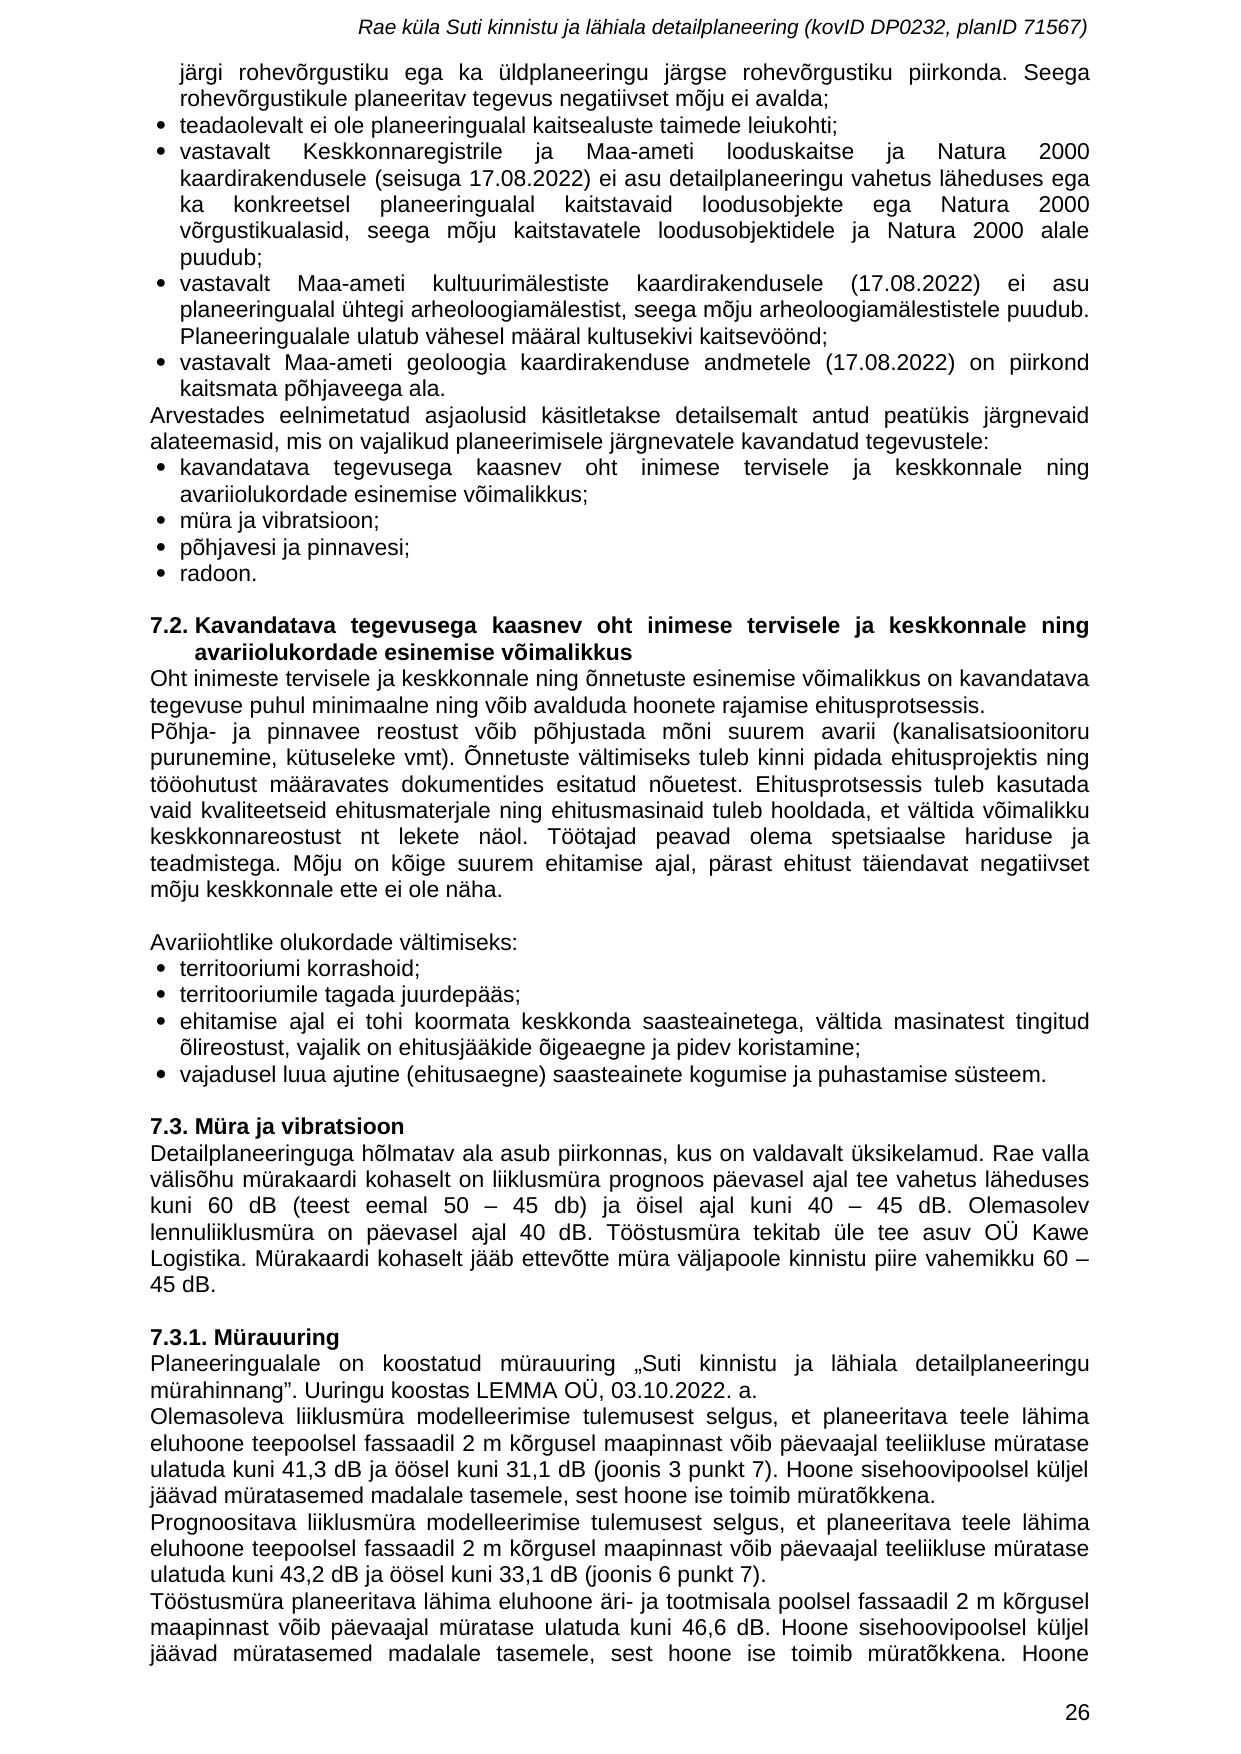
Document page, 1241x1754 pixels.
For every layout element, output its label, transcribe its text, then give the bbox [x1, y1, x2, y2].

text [150, 1588, 1090, 1667]
subtitle Kavandatava tegevusega kaasnev oht inimese tervisele ja keskkonnale ning avariiolukordade esinemise võimalikkus [150, 612, 1090, 665]
text Planeeringualale on koostatud mürauuring „Suti kinnistu ja lähiala detailplaneeringu mürahinnang”. Uuringu koostas LEMMA OÜ, 03.10.2022. a. [150, 1350, 1090, 1403]
list müra ja vibratsioon; [157, 507, 1090, 533]
list teadaolevalt ei ole planeeringualal kaitsealuste taimede leiukohti; [157, 112, 1090, 138]
text Detailplaneeringuga hõlmatav ala asub piirkonnas, kus on valdavalt üksikelamud. Rae valla välisõhu mürakaardi kohaselt on liiklusmüra prognoos päevasel ajal tee vahetus läheduses kuni 60 dB (teest eemal 50 – 45 db) ja öisel ajal kuni 40 – 45 dB. Olemasolev lennuliiklusmüra on päevasel ajal 40 dB. Tööstusmüra tekitab üle tee asuv OÜ Kawe Logistika. Mürakaardi kohaselt jääb ettevõtte müra väljapoole kinnistu piire vahemikku 60 – 45 dB. [150, 1139, 1090, 1298]
subtitle Mürauuring [150, 1324, 1090, 1350]
list vastavalt Keskkonnaregistrile ja Maa-ameti looduskaitse ja Natura 2000 kaardirakendusele (seisuga 17.08.2022) ei asu detailplaneeringu vahetus läheduses ega ka konkreetsel planeeringualal kaitstavaid loodusobjekte ega Natura 2000 võrgustikualasid, seega mõju kaitstavatele loodusobjektidele ja Natura 2000 alale puudub; [157, 138, 1090, 270]
text Olemasoleva liiklusmüra modelleerimise tulemusest selgus, et planeeritava teele lähima eluhoone teepoolsel fassaadil 2 m kõrgusel maapinnast võib päevaajal teeliikluse müratase ulatuda kuni 41,3 dB ja öösel kuni 31,1 dB (joonis 3 punkt 7). Hoone sisehoovipoolsel küljel jäävad müratasemed madalale tasemele, sest hoone ise toimib müratõkkena. [150, 1403, 1090, 1508]
list ehitamise ajal ei tohi koormata keskkonda saasteainetega, vältida masinatest tingitud õlireostust, vajalik on ehitusjääkide õigeaegne ja pidev koristamine; [157, 1008, 1090, 1061]
text Põhja- ja pinnavee reostust võib põhjustada mõni suurem avarii (kanalisatsioonitoru purunemine, kütuseleke vmt). Õnnetuste vältimiseks tuleb kinni pidada ehitusprojektis ning tööohutust määravates dokumentides esitatud nõuetest. Ehitusprotsessis tuleb kasutada vaid kvaliteetseid ehitusmaterjale ning ehitusmasinaid tuleb hooldada, et vältida võimalikku keskkonnareostust nt lekete näol. Töötajad peavad olema spetsiaalse hariduse ja teadmistega. Mõju on kõige suurem ehitamise ajal, pärast ehitust täiendavat negatiivset mõju keskkonnale ette ei ole näha. [150, 718, 1090, 902]
list territooriumi korrashoid; [157, 955, 1090, 981]
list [157, 59, 1090, 112]
text Arvestades eelnimetatud asjaolusid käsitletakse detailsemalt antud peatükis järgnevaid alateemasid, mis on vajalikud planeerimisele järgnevatele kavandatud tegevustele: [150, 402, 1090, 454]
list vastavalt Maa-ameti kultuurimälestiste kaardirakendusele (17.08.2022) ei asu planeeringualal ühtegi arheoloogiamälestist, seega mõju arheoloogiamälestistele puudub. Planeeringualale ulatub vähesel määral kultusekivi kaitsevöönd; [157, 270, 1090, 349]
text Oht inimeste tervisele ja keskkonnale ning õnnetuste esinemise võimalikkus on kavandatava tegevuse puhul minimaalne ning võib avalduda hoonete rajamise ehitusprotsessis. [150, 665, 1090, 718]
list põhjavesi ja pinnavesi; [157, 533, 1090, 560]
text Prognoositava liiklusmüra modelleerimise tulemusest selgus, et planeeritava teele lähima eluhoone teepoolsel fassaadil 2 m kõrgusel maapinnast võib päevaajal teeliikluse müratase ulatuda kuni 43,2 dB ja öösel kuni 33,1 dB (joonis 6 punkt 7). [150, 1508, 1090, 1588]
list vajadusel luua ajutine (ehitusaegne) saasteainete kogumise ja puhastamise süsteem. [157, 1061, 1090, 1087]
subtitle Müra ja vibratsioon [150, 1113, 1090, 1139]
list vastavalt Maa-ameti geoloogia kaardirakenduse andmetele (17.08.2022) on piirkond kaitsmata põhjaveega ala. [157, 349, 1090, 402]
list radoon. [157, 560, 1090, 586]
text Avariiohtlike olukordade vältimiseks: [150, 929, 1090, 955]
list territooriumile tagada juurdepääs; [157, 981, 1090, 1008]
list kavandatava tegevusega kaasnev oht inimese tervisele ja keskkonnale ning avariiolukordade esinemise võimalikkus; [157, 454, 1090, 507]
